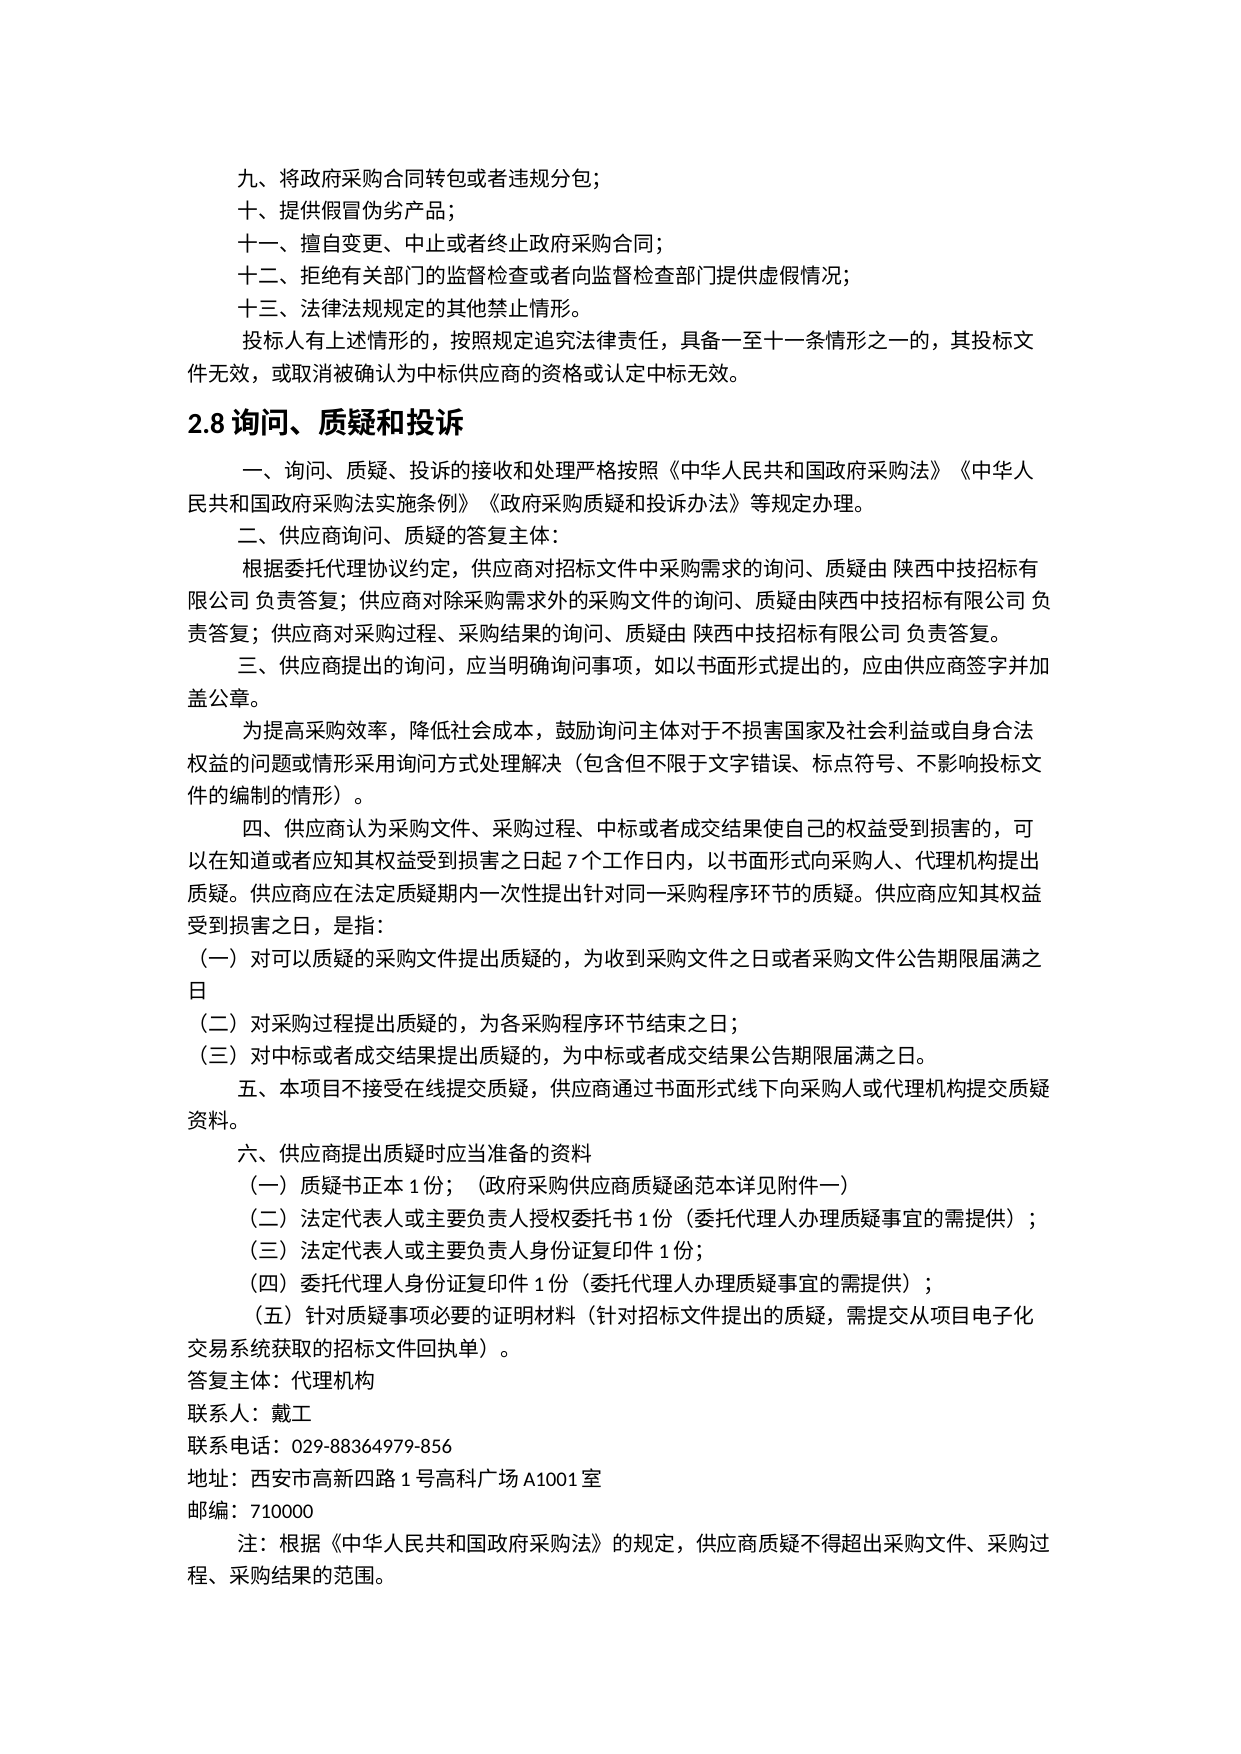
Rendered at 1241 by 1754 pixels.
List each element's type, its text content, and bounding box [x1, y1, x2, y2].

text 四、供应商认为采购文件、采购过程、中标或者成交结果使自己的权益受到损害的，可以在知道或者应知其权益受到损害之日起7个工作日内，以书面形式向采购人、代理机构提出质疑。供应商应在法定质疑期内一次性提出针对同一采购程序环节的质疑。供应商应知其权益受到损害之日，是指： [187, 812, 1053, 942]
text （二）对采购过程提出质疑的，为各采购程序环节结束之日； [187, 1007, 1053, 1039]
text 为提高采购效率，降低社会成本，鼓励询问主体对于不损害国家及社会利益或自身合法权益的问题或情形采用询问方式处理解决（包含但不限于文字错误、标点符号、不影响投标文件的编制的情形）。 [187, 714, 1053, 812]
text 三、供应商提出的询问，应当明确询问事项，如以书面形式提出的，应由供应商签字并加盖公章。 [187, 649, 1053, 714]
text 邮编：710000 [187, 1494, 1053, 1527]
text 十三、法律法规规定的其他禁止情形。 [187, 292, 1053, 324]
text （三）法定代表人或主要负责人身份证复印件1份； [187, 1234, 1053, 1267]
text 六、供应商提出质疑时应当准备的资料 [187, 1137, 1053, 1169]
text 注：根据《中华人民共和国政府采购法》的规定，供应商质疑不得超出采购文件、采购过程、采购结果的范围。 [187, 1527, 1053, 1592]
text （三）对中标或者成交结果提出质疑的，为中标或者成交结果公告期限届满之日。 [187, 1039, 1053, 1072]
text 根据委托代理协议约定，供应商对招标文件中采购需求的询问、质疑由 陕西中技招标有限公司 负责答复；供应商对除采购需求外的采购文件的询问、质疑由陕西中技招标有限公司 负责答复；供应商对采购过程、采购结果的询问、质疑由 陕西中技招标有限公司 负责答复。 [187, 552, 1053, 649]
text 二、供应商询问、质疑的答复主体： [187, 519, 1053, 552]
text 五、本项目不接受在线提交质疑，供应商通过书面形式线下向采购人或代理机构提交质疑资料。 [187, 1072, 1053, 1137]
text 十二、拒绝有关部门的监督检查或者向监督检查部门提供虚假情况； [187, 259, 1053, 292]
text （五）针对质疑事项必要的证明材料（针对招标文件提出的质疑，需提交从项目电子化交易系统获取的招标文件回执单）。 [187, 1299, 1053, 1364]
text （二）法定代表人或主要负责人授权委托书1份（委托代理人办理质疑事宜的需提供）； [187, 1202, 1053, 1234]
text 联系人：戴工 [187, 1397, 1053, 1429]
text 投标人有上述情形的，按照规定追究法律责任，具备一至十一条情形之一的，其投标文件无效，或取消被确认为中标供应商的资格或认定中标无效。 [187, 324, 1053, 389]
text 十一、擅自变更、中止或者终止政府采购合同； [187, 227, 1053, 259]
text 十、提供假冒伪劣产品； [187, 194, 1053, 227]
text 2.8询问、质疑和投诉 [187, 389, 1053, 454]
text （四）委托代理人身份证复印件1份（委托代理人办理质疑事宜的需提供）； [187, 1267, 1053, 1299]
text 答复主体：代理机构 [187, 1364, 1053, 1397]
text 地址：西安市高新四路1号高科广场A1001室 [187, 1462, 1053, 1494]
text 一、询问、质疑、投诉的接收和处理严格按照《中华人民共和国政府采购法》《中华人民共和国政府采购法实施条例》《政府采购质疑和投诉办法》等规定办理。 [187, 454, 1053, 519]
text 联系电话：029-88364979-856 [187, 1429, 1053, 1462]
text （一）对可以质疑的采购文件提出质疑的，为收到采购文件之日或者采购文件公告期限届满之日 [187, 942, 1053, 1007]
text （一）质疑书正本1份；（政府采购供应商质疑函范本详见附件一） [187, 1169, 1053, 1202]
text 九、将政府采购合同转包或者违规分包； [187, 162, 1053, 194]
